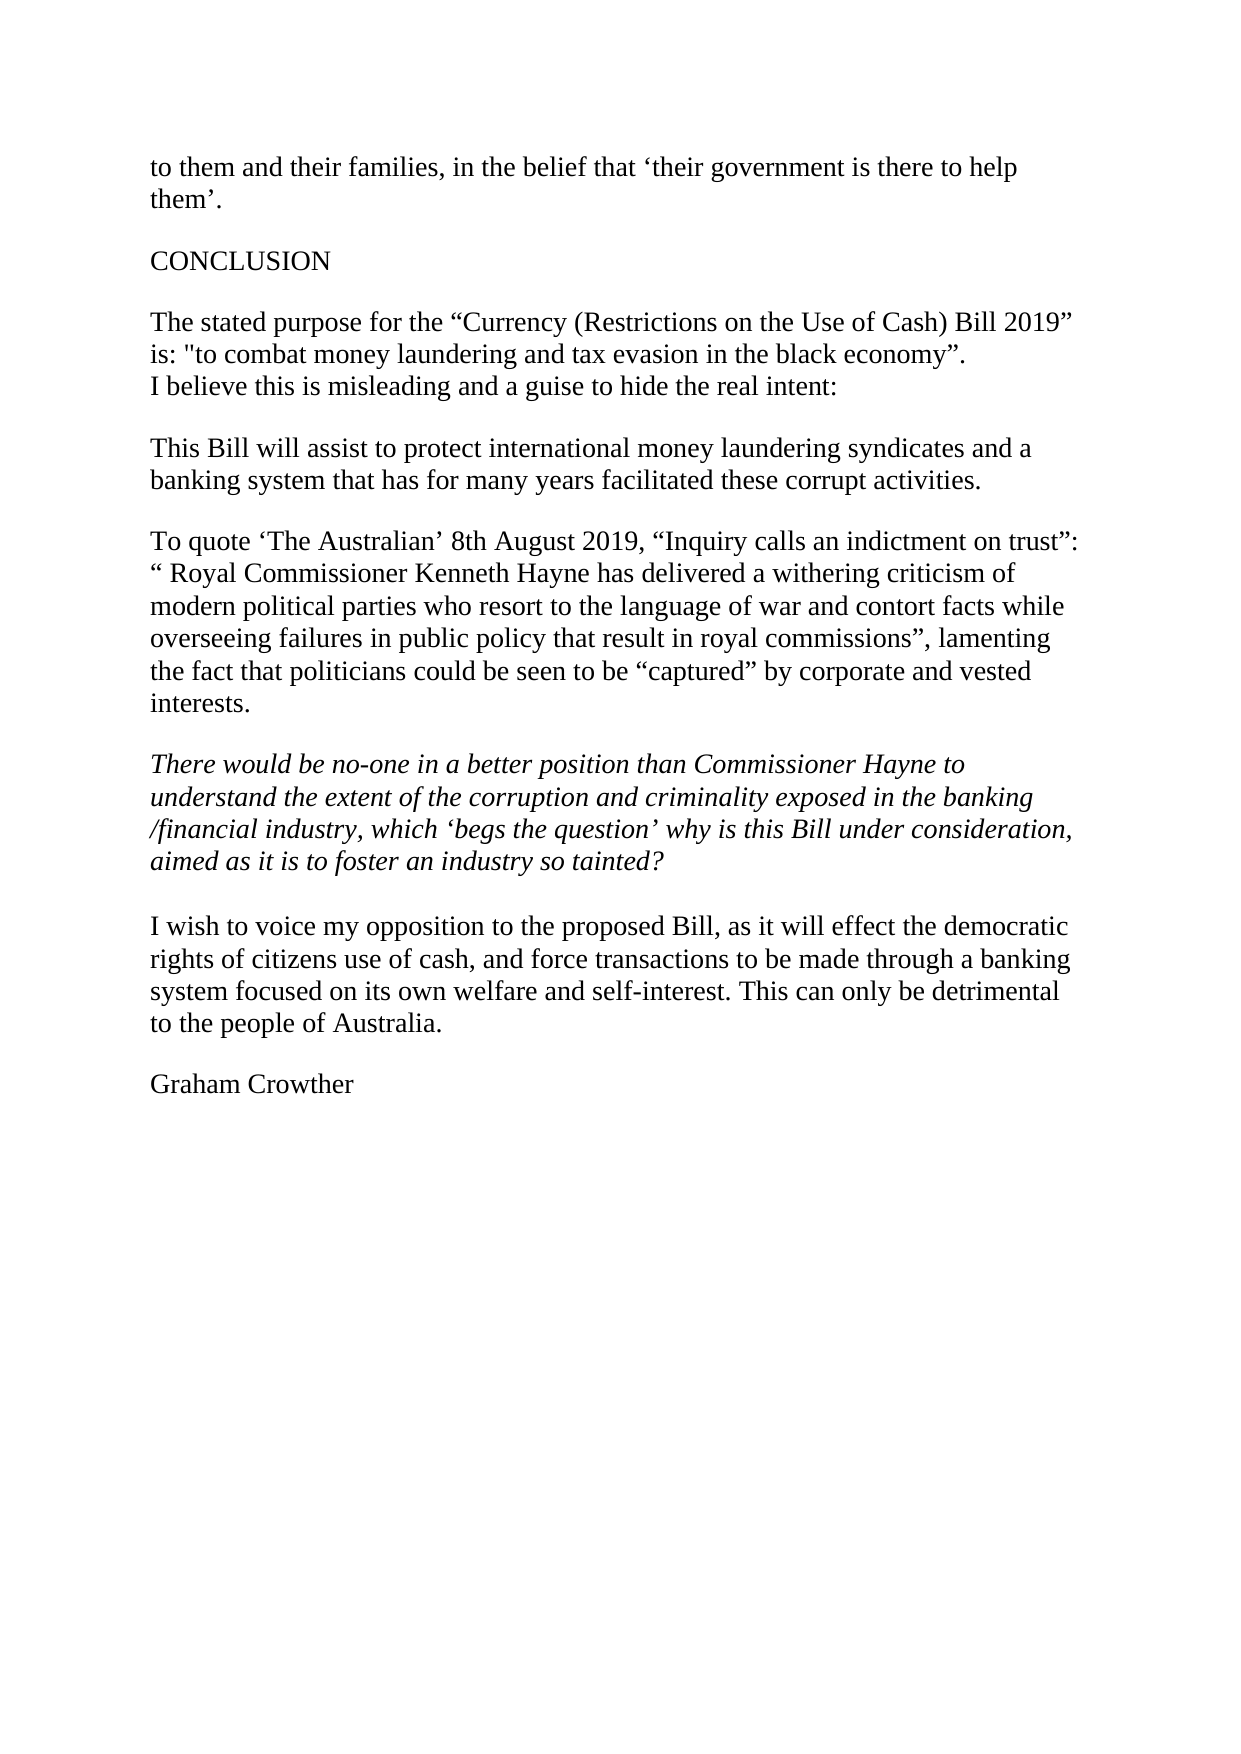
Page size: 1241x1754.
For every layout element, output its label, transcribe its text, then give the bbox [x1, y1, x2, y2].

text This Bill will assist to protect international money laundering syndicates and a banking system that has for many years facilitated these corrupt activities. [150, 431, 1090, 495]
text Graham Crowther [150, 1068, 1090, 1100]
text I wish to voice my opposition to the proposed Bill, as it will effect the democratic rights of citizens use of cash, and force transactions to be made through a banking system focused on its own welfare and self-interest. This can only be detrimental to the people of Australia. [150, 909, 1090, 1039]
text I believe this is misleading and a guise to hide the real intent: [150, 369, 1090, 402]
text The stated purpose for the “Currency (Restrictions on the Use of Cash) Bill 2019” is: "to combat money laundering and tax evasion in the black economy”. [150, 305, 1090, 369]
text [150, 150, 1090, 215]
text To quote ‘The Australian’ 8th August 2019, “Inquiry calls an indictment on trust”: “ Royal Commissioner Kenneth Hayne has delivered a withering criticism of modern political parties who resort to the language of war and contort facts while overseeing failures in public policy that result in royal commissions”, lamenting the fact that politicians could be seen to be “captured” by corporate and vested interests. [150, 524, 1090, 718]
text There would be no-one in a better position than Commissioner Hayne to understand the extent of the corruption and criminality exposed in the banking /financial industry, which ‘begs the question’ why is this Bill under consideration, aimed as it is to foster an industry so tainted? [150, 747, 1090, 877]
text CONCLUSION [150, 243, 1090, 276]
